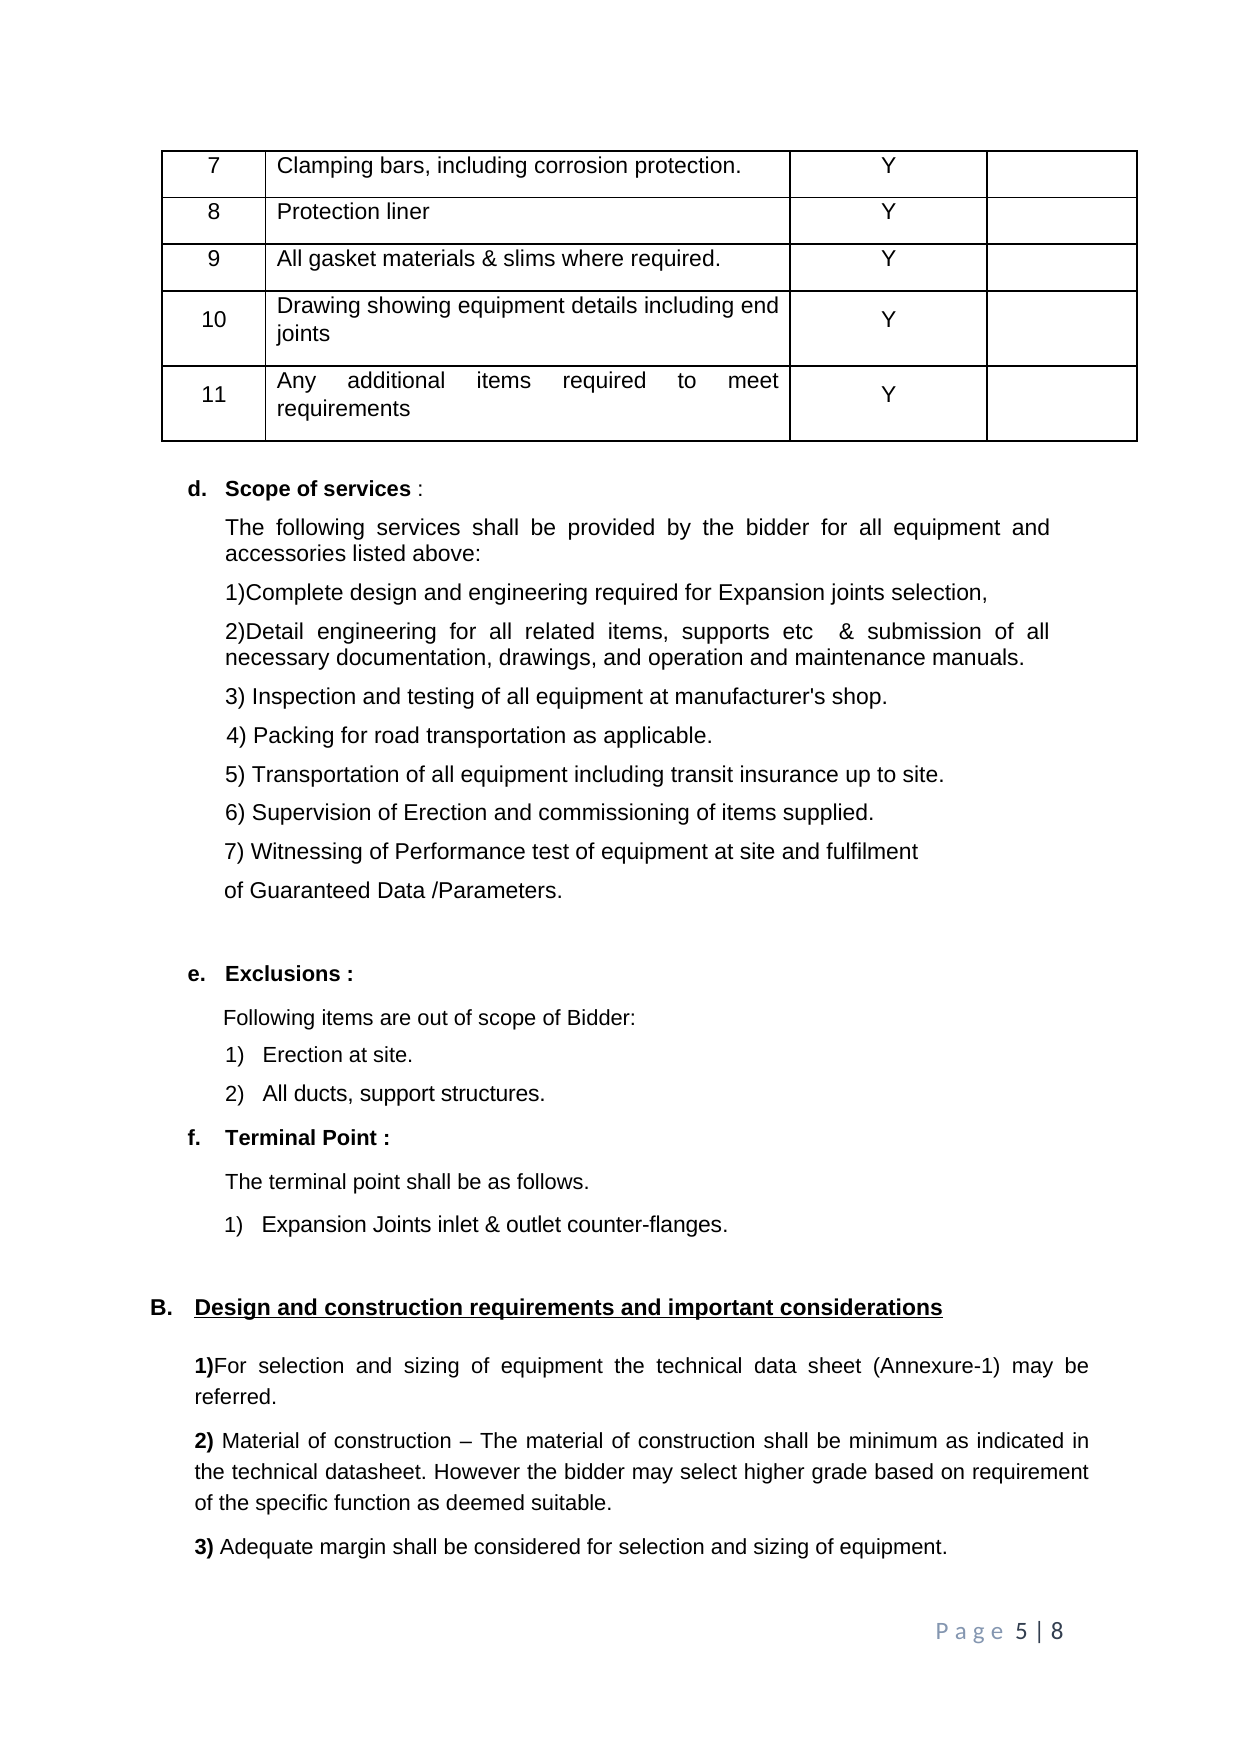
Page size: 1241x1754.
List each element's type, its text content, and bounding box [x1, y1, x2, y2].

list Terminal Point : [187, 1119, 1090, 1150]
text 2) Material of construction – The material of construction shall be minimum as indicated in the technical datasheet. However the bidder may select higher grade based on requirement of the specific function as deemed suitable. [194, 1422, 1090, 1515]
table_cell Protection liner [266, 198, 789, 243]
list Expansion Joints inlet & outlet counter-flanges. [224, 1206, 1090, 1238]
text Following items are out of scope of Bidder: [150, 998, 1090, 1030]
list Design and construction requirements and important considerations [150, 1294, 1090, 1320]
table_cell Y [791, 198, 986, 243]
text 1)Complete design and engineering required for Expansion joints selection, [225, 579, 1050, 605]
table_cell Y [791, 292, 986, 365]
text 3) Inspection and testing of all equipment at manufacturer's shop. [225, 683, 1050, 709]
table_cell [988, 292, 1136, 365]
table_cell 11 [163, 367, 265, 440]
table_cell [988, 152, 1136, 197]
text 7) Witnessing of Performance test of equipment at site and fulfilment [224, 838, 1050, 864]
text 4) Packing for road transportation as applicable. [207, 722, 1050, 748]
text 5) Transportation of all equipment including transit insurance up to site. [225, 761, 1050, 787]
list Scope of services : [187, 470, 1090, 501]
list All ducts, support structures. [225, 1080, 1090, 1106]
text The following services shall be provided by the bidder for all equipment and accessories listed above: [225, 513, 1050, 566]
table_cell [988, 367, 1136, 440]
table_cell Any additional items required to meet requirements [266, 367, 789, 440]
text of Guaranteed Data /Parameters. [224, 877, 1050, 903]
list Erection at site. [225, 1042, 1090, 1067]
table_cell 8 [163, 198, 265, 243]
table_cell Y [791, 367, 986, 440]
table_cell 10 [163, 292, 265, 365]
table_cell 7 [163, 152, 265, 197]
text The terminal point shall be as follows. [225, 1163, 1090, 1194]
table_cell All gasket materials & slims where required. [266, 245, 789, 290]
text 2)Detail engineering for all related items, supports etc & submission of all necessary documentation, drawings, and operation and maintenance manuals. [225, 618, 1050, 670]
table_cell Y [791, 245, 986, 290]
table_cell Y [791, 152, 986, 197]
table_cell 9 [163, 245, 265, 290]
table_cell [988, 245, 1136, 290]
list Exclusions : [187, 955, 1090, 986]
table_cell [988, 198, 1136, 243]
text 3) Adequate margin shall be considered for selection and sizing of equipment. [194, 1528, 1090, 1559]
table_cell Drawing showing equipment details including end joints [266, 292, 789, 365]
text 6) Supervision of Erection and commissioning of items supplied. [225, 799, 1050, 826]
table_cell Clamping bars, including corrosion protection. [266, 152, 789, 197]
text 1)For selection and sizing of equipment the technical data sheet (Annexure-1) may be referred. [194, 1347, 1090, 1409]
